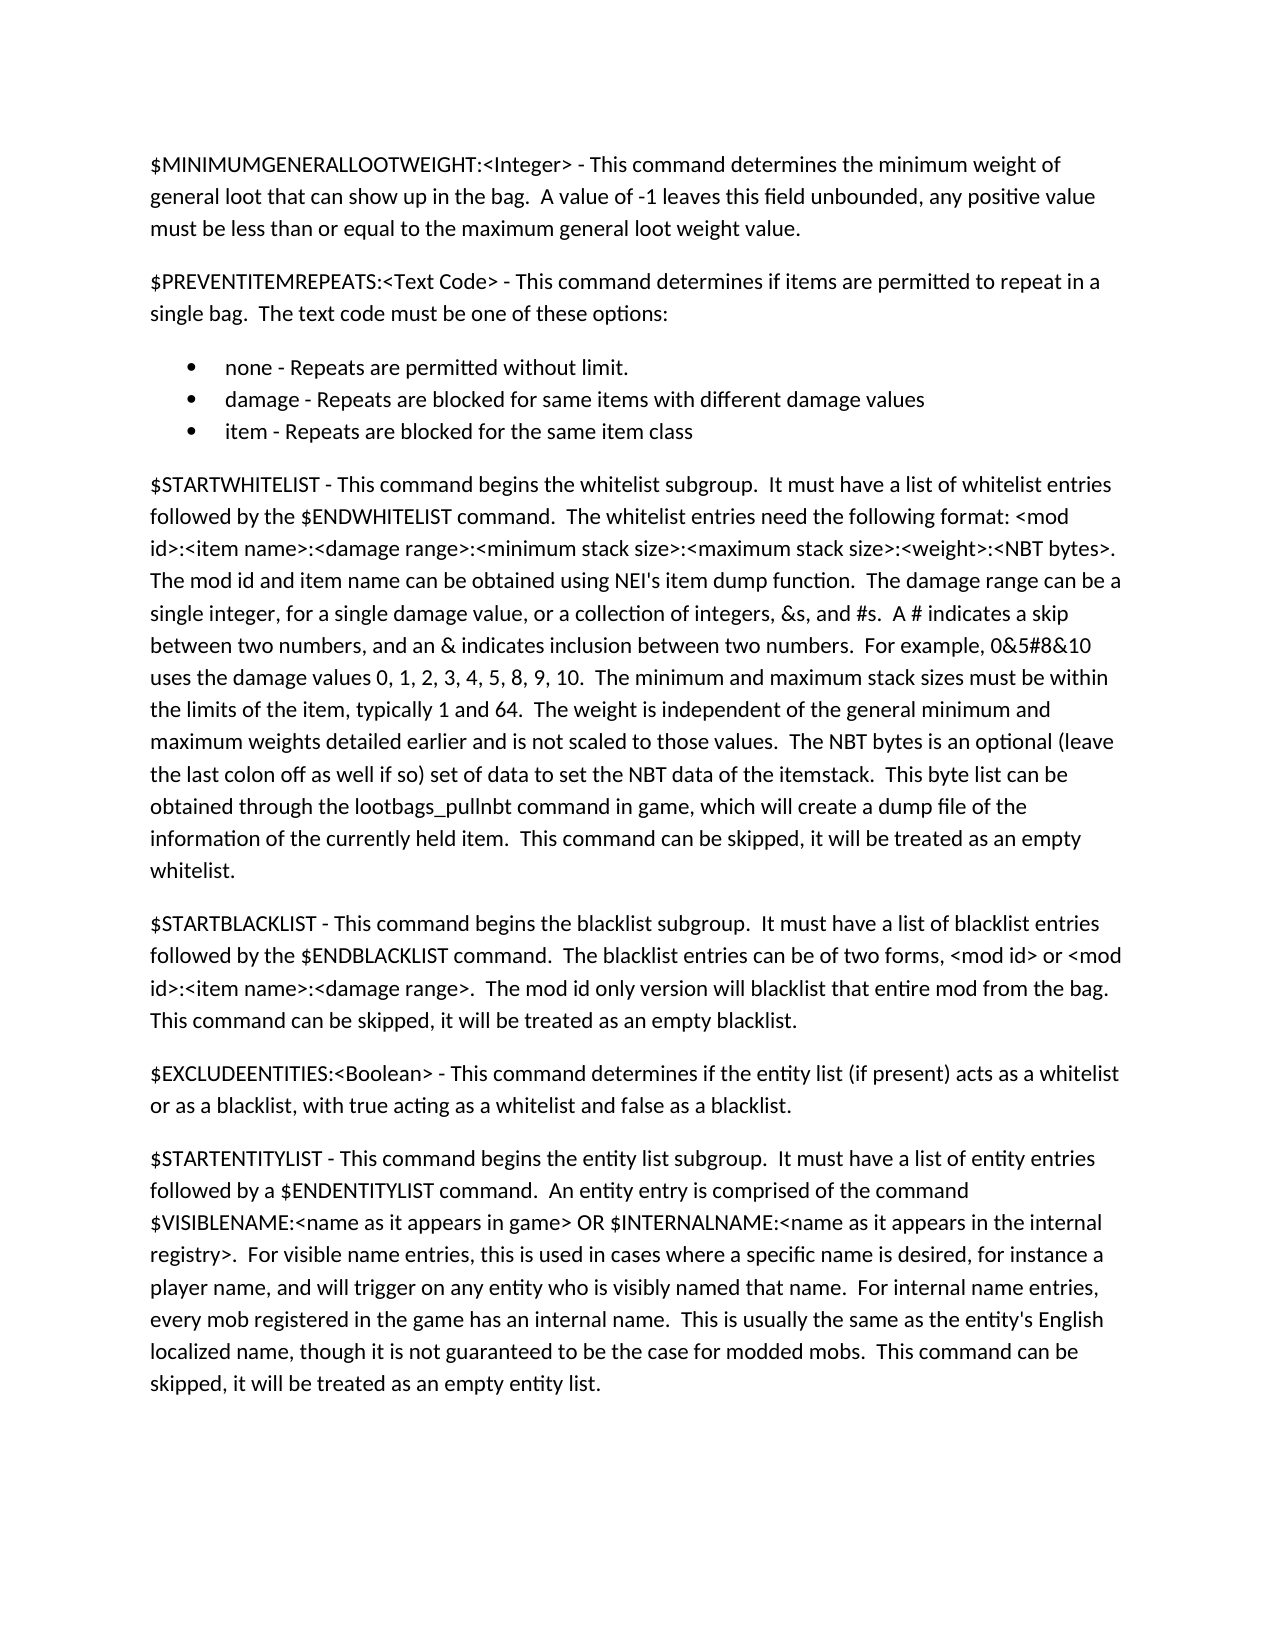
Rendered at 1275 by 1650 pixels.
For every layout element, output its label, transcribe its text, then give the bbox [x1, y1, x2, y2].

text $STARTWHITELIST - This command begins the whitelist subgroup. It must have a list of whitelist entries followed by the $ENDWHITELIST command. The whitelist entries need the following format: <mod id>:<item name>:<damage range>:<minimum stack size>:<maximum stack size>:<weight>:<NBT bytes>. The mod id and item name can be obtained using NEI's item dump function. The damage range can be a single integer, for a single damage value, or a collection of integers, &s, and #s. A # indicates a skip between two numbers, and an & indicates inclusion between two numbers. For example, 0&5#8&10 uses the damage values 0, 1, 2, 3, 4, 5, 8, 9, 10. The minimum and maximum stack sizes must be within the limits of the item, typically 1 and 64. The weight is independent of the general minimum and maximum weights detailed earlier and is not scaled to those values. The NBT bytes is an optional (leave the last colon off as well if so) set of data to set the NBT data of the itemstack. This byte list can be obtained through the lootbags_pullnbt command in game, which will create a dump file of the information of the currently held item. This command can be skipped, it will be treated as an empty whitelist. [150, 470, 1125, 884]
text $PREVENTITEMREPEATS:<Text Code> - This command determines if items are permitted to repeat in a single bag. The text code must be one of these options: [150, 267, 1125, 328]
list item - Repeats are blocked for the same item class [187, 417, 1125, 445]
text $EXCLUDEENTITIES:<Boolean> - This command determines if the entity list (if present) acts as a whitelist or as a blacklist, with true acting as a whitelist and false as a blacklist. [150, 1059, 1125, 1119]
text $STARTENTITYLIST - This command begins the entity list subgroup. It must have a list of entity entries followed by a $ENDENTITYLIST command. An entity entry is comprised of the command $VISIBLENAME:<name as it appears in game> OR $INTERNALNAME:<name as it appears in the internal registry>. For visible name entries, this is used in cases where a specific name is desired, for instance a player name, and will trigger on any entity who is visibly named that name. For internal name entries, every mob registered in the game has an internal name. This is usually the same as the entity's English localized name, though it is not guaranteed to be the case for modded mobs. This command can be skipped, it will be treated as an empty entity list. [150, 1144, 1125, 1397]
list none - Repeats are permitted without limit. [187, 353, 1125, 381]
list damage - Repeats are blocked for same items with different damage values [187, 385, 1125, 413]
text $STARTBLACKLIST - This command begins the blacklist subgroup. It must have a list of blacklist entries followed by the $ENDBLACKLIST command. The blacklist entries can be of two forms, <mod id> or <mod id>:<item name>:<damage range>. The mod id only version will blacklist that entire mod from the bag. This command can be skipped, it will be treated as an empty blacklist. [150, 909, 1125, 1034]
text $MINIMUMGENERALLOOTWEIGHT:<Integer> - This command determines the minimum weight of general loot that can show up in the bag. A value of -1 leaves this field unbounded, any positive value must be less than or equal to the maximum general loot weight value. [150, 150, 1125, 242]
